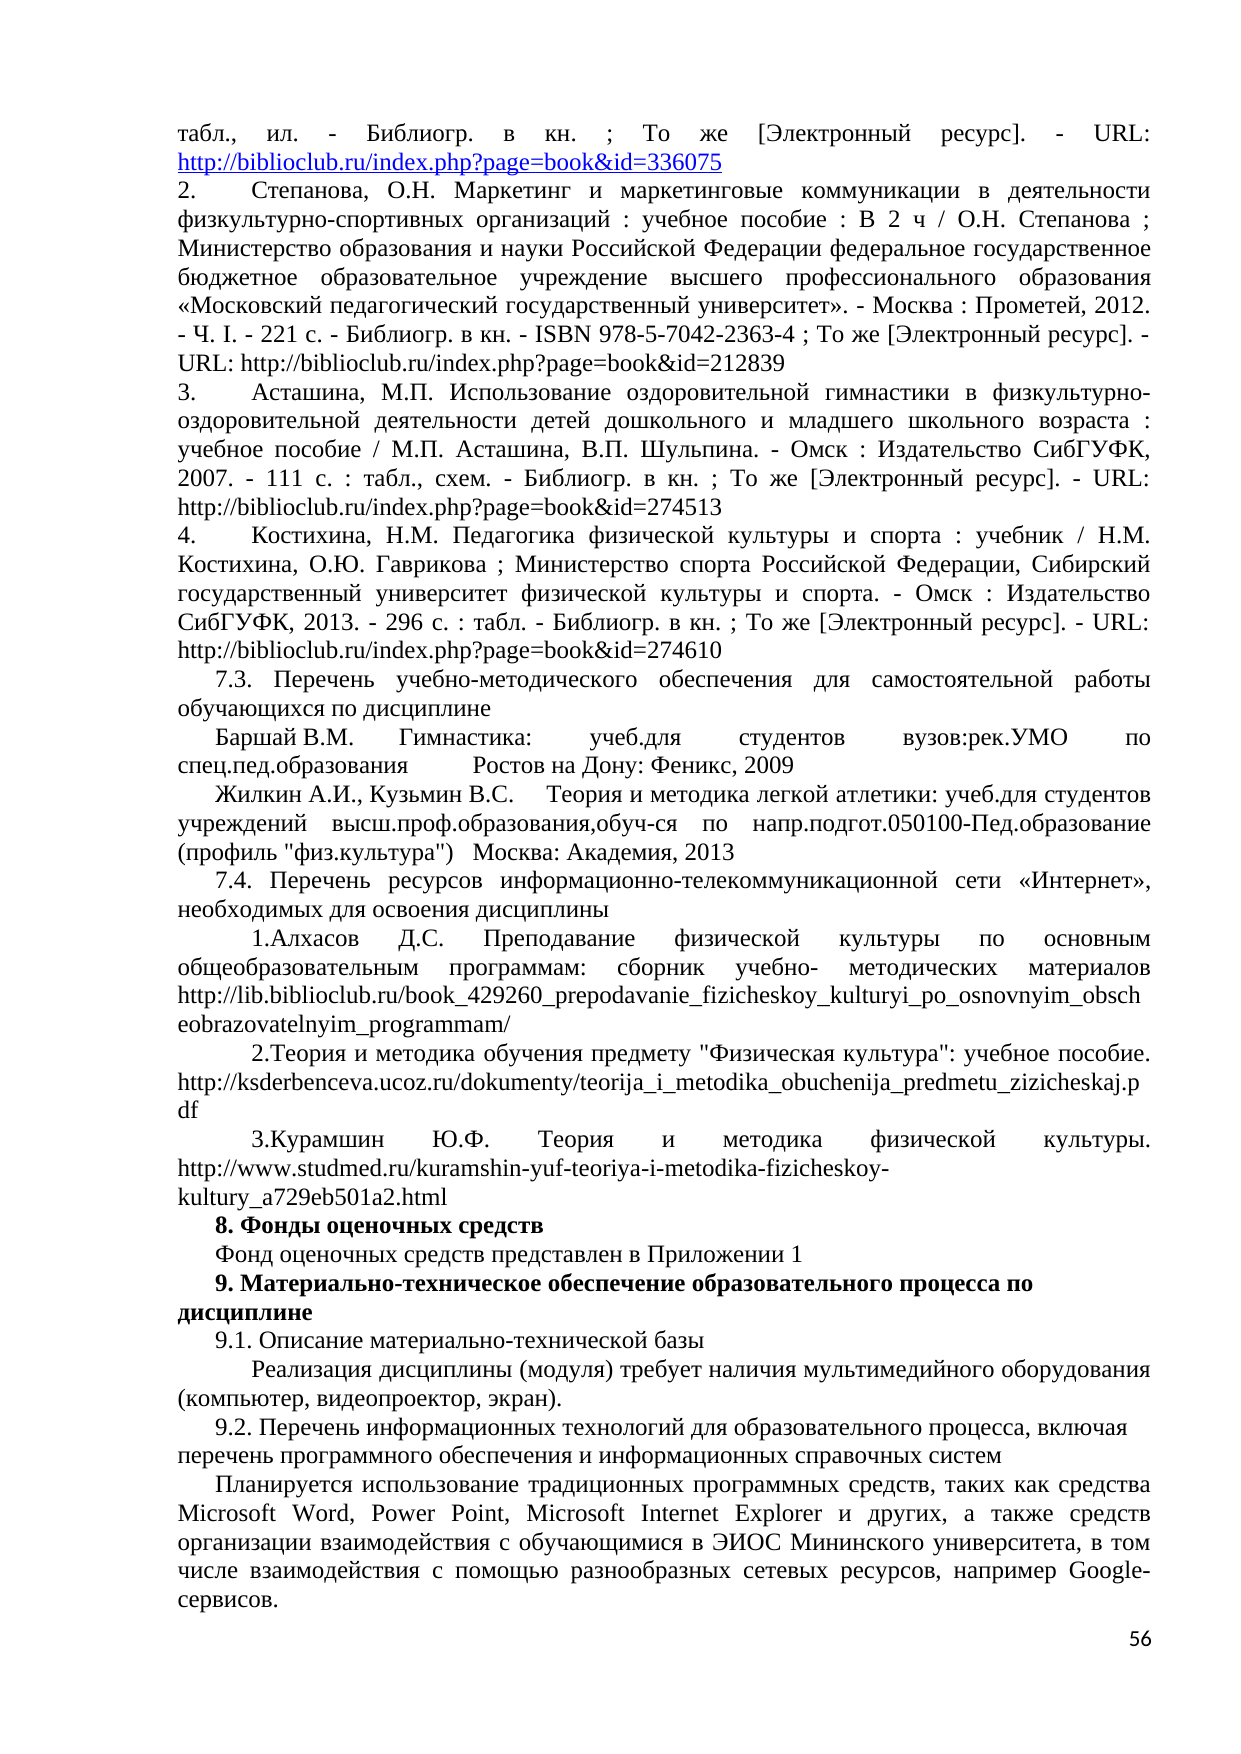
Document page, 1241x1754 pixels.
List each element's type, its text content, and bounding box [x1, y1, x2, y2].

text Реализация дисциплины (модуля) требует наличия мультимедийного оборудования (компьютер, видеопроектор, экран). [177, 1354, 1152, 1412]
text 7.3. Перечень учебно-методического обеспечения для самостоятельной работы обучающихся по дисциплине [177, 664, 1152, 722]
list Асташина, М.П. Использование оздоровительной гимнастики в физкультурно-оздоровительной деятельности детей дошкольного и младшего школьного возраста : учебное пособие / М.П. Асташина, В.П. Шульпина. - Омск : Издательство СибГУФК, 2007. - 111 с. : табл., схем. - Библиогр. в кн. ; То же [Электронный ресурс]. - URL: http://biblioclub.ru/index.php?page=book&id=274513 [177, 377, 1152, 521]
list Костихина, Н.М. Педагогика физической культуры и спорта : учебник / Н.М. Костихина, О.Ю. Гаврикова ; Министерство спорта Российской Федерации, Сибирский государственный университет физической культуры и спорта. - Омск : Издательство СибГУФК, 2013. - 296 с. : табл. - Библиогр. в кн. ; То же [Электронный ресурс]. - URL: http://biblioclub.ru/index.php?page=book&id=274610 [177, 521, 1152, 664]
text Фонд оценочных средств представлен в Приложении 1 [177, 1239, 1152, 1268]
text Жилкин А.И., Кузьмин В.С. Теория и методика легкой атлетики: учеб.для студентов учреждений высш.проф.образования,обуч-ся по напр.подгот.050100-Пед.образование (профиль "физ.культура") Москва: Академия, 2013 [177, 779, 1152, 866]
text 9.1. Описание материально-технической базы [177, 1326, 1152, 1354]
text Баршай В.М. Гимнастика: учеб.для студентов вузов:рек.УМО по спец.пед.образования Ростов на Дону: Феникс, 2009 [177, 722, 1152, 779]
text 9. Материально-техническое обеспечение образовательного процесса по дисциплине [177, 1268, 1152, 1326]
text 9.2. Перечень информационных технологий для образовательного процесса, включая перечень программного обеспечения и информационных справочных систем [177, 1412, 1152, 1469]
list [177, 118, 1152, 176]
text Планируется использование традиционных программных средств, таких как средства Microsoft Word, Power Point, Microsoft Internet Explorer и других, а также средств организации взаимодействия с обучающимися в ЭИОС Мининского университета, в том числе взаимодействия с помощью разнообразных сетевых ресурсов, например Google-сервисов. [177, 1469, 1152, 1613]
text 1.Алхасов Д.С. Преподавание физической культуры по основным общеобразовательным программам: сборник учебно- методических материалов http://lib.biblioclub.ru/book_429260_prepodavanie_fizicheskoy_kulturyi_po_osnovnyim_obscheobrazovatelnyim_programmam/ [177, 923, 1152, 1038]
text 2.Теория и методика обучения предмету "Физическая культура": учебное пособие. http://ksderbenceva.ucoz.ru/dokumenty/teorija_i_metodika_obuchenija_predmetu_zizicheskaj.pdf [177, 1038, 1152, 1124]
text 3.Курамшин Ю.Ф. Теория и методика физической культуры. http://www.studmed.ru/kuramshin-yuf-teoriya-i-metodika-fizicheskoy-kultury_a729eb501a2.html [177, 1124, 1152, 1211]
list Степанова, О.Н. Маркетинг и маркетинговые коммуникации в деятельности физкультурно-спортивных организаций : учебное пособие : В 2 ч / О.Н. Степанова ; Министерство образования и науки Российской Федерации федеральное государственное бюджетное образовательное учреждение высшего профессионального образования «Московский педагогический государственный университет». - Москва : Прометей, 2012. - Ч. I. - 221 с. - Библиогр. в кн. - ISBN 978-5-7042-2363-4 ; То же [Электронный ресурс]. - URL: http://biblioclub.ru/index.php?page=book&id=212839 [177, 176, 1152, 377]
text 8. Фонды оценочных средств [177, 1211, 1152, 1239]
text 7.4. Перечень ресурсов информационно-телекоммуникационной сети «Интернет», необходимых для освоения дисциплины [177, 866, 1152, 923]
